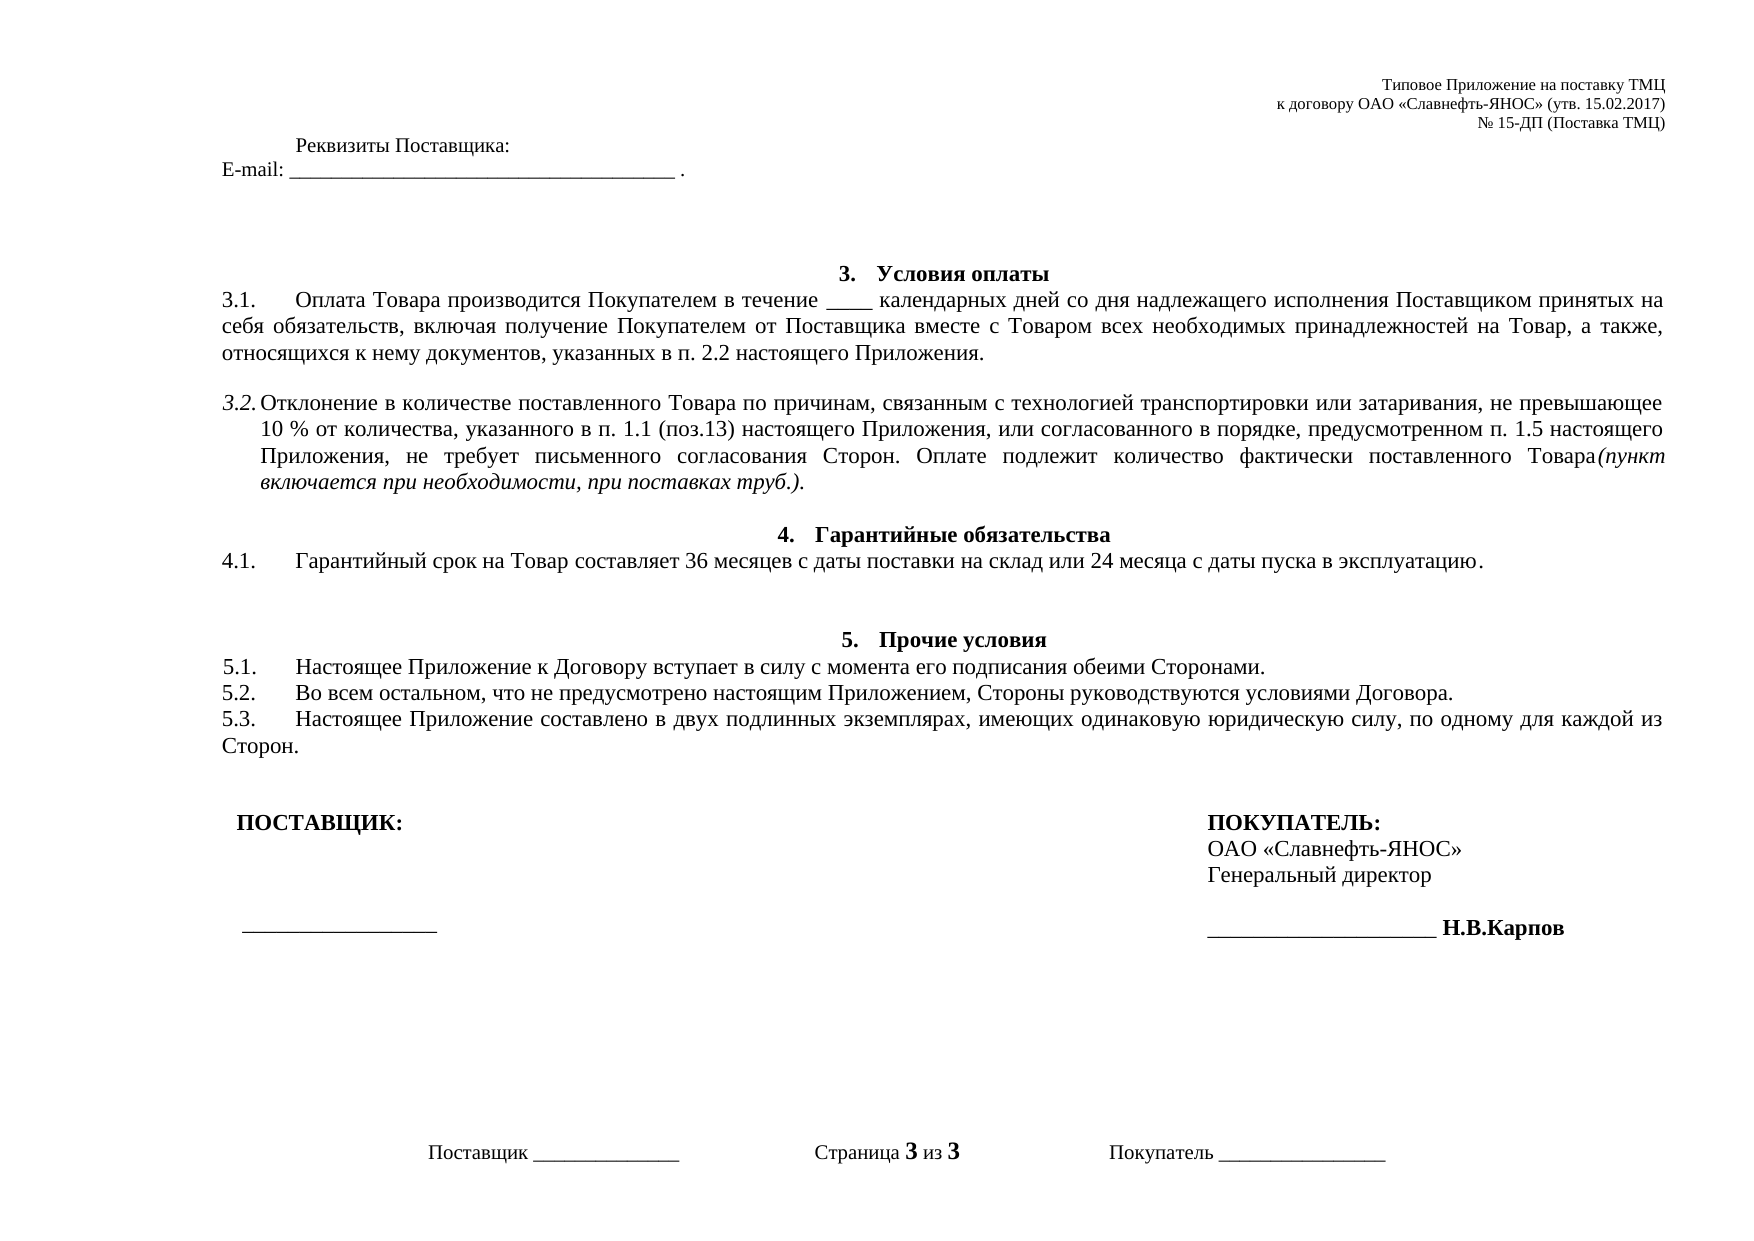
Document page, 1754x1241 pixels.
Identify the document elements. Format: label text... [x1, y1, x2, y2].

text 5.2. Во всем остальном, что не предусмотрено настоящим Приложением, Стороны руководствуются условиями Договора. [222, 679, 1665, 705]
table_header ПОСТАВЩИК: [135, 809, 1196, 963]
text 3.1. [222, 286, 1665, 365]
table_header ПОКУПАТЕЛЬ: ОАО «Славнефть-ЯНОС» Генеральный директор ____________________ [1196, 809, 1734, 963]
text 4.1. Гарантийный срок на Товар . [207, 547, 1665, 574]
list Гарантийные обязательства [223, 521, 1665, 547]
list Условия оплаты [223, 260, 1665, 286]
list Прочие условия [223, 626, 1665, 653]
text 5.1. Настоящее Приложение к Договору вступает в силу с момента его подписания обеими Сторонами. [223, 653, 1665, 679]
text 5.3. Настоящее Приложение составлено в двух подлинных экземплярах, имеющих одинаковую юридическую силу, по одному для каждой из Сторон. [222, 705, 1665, 758]
